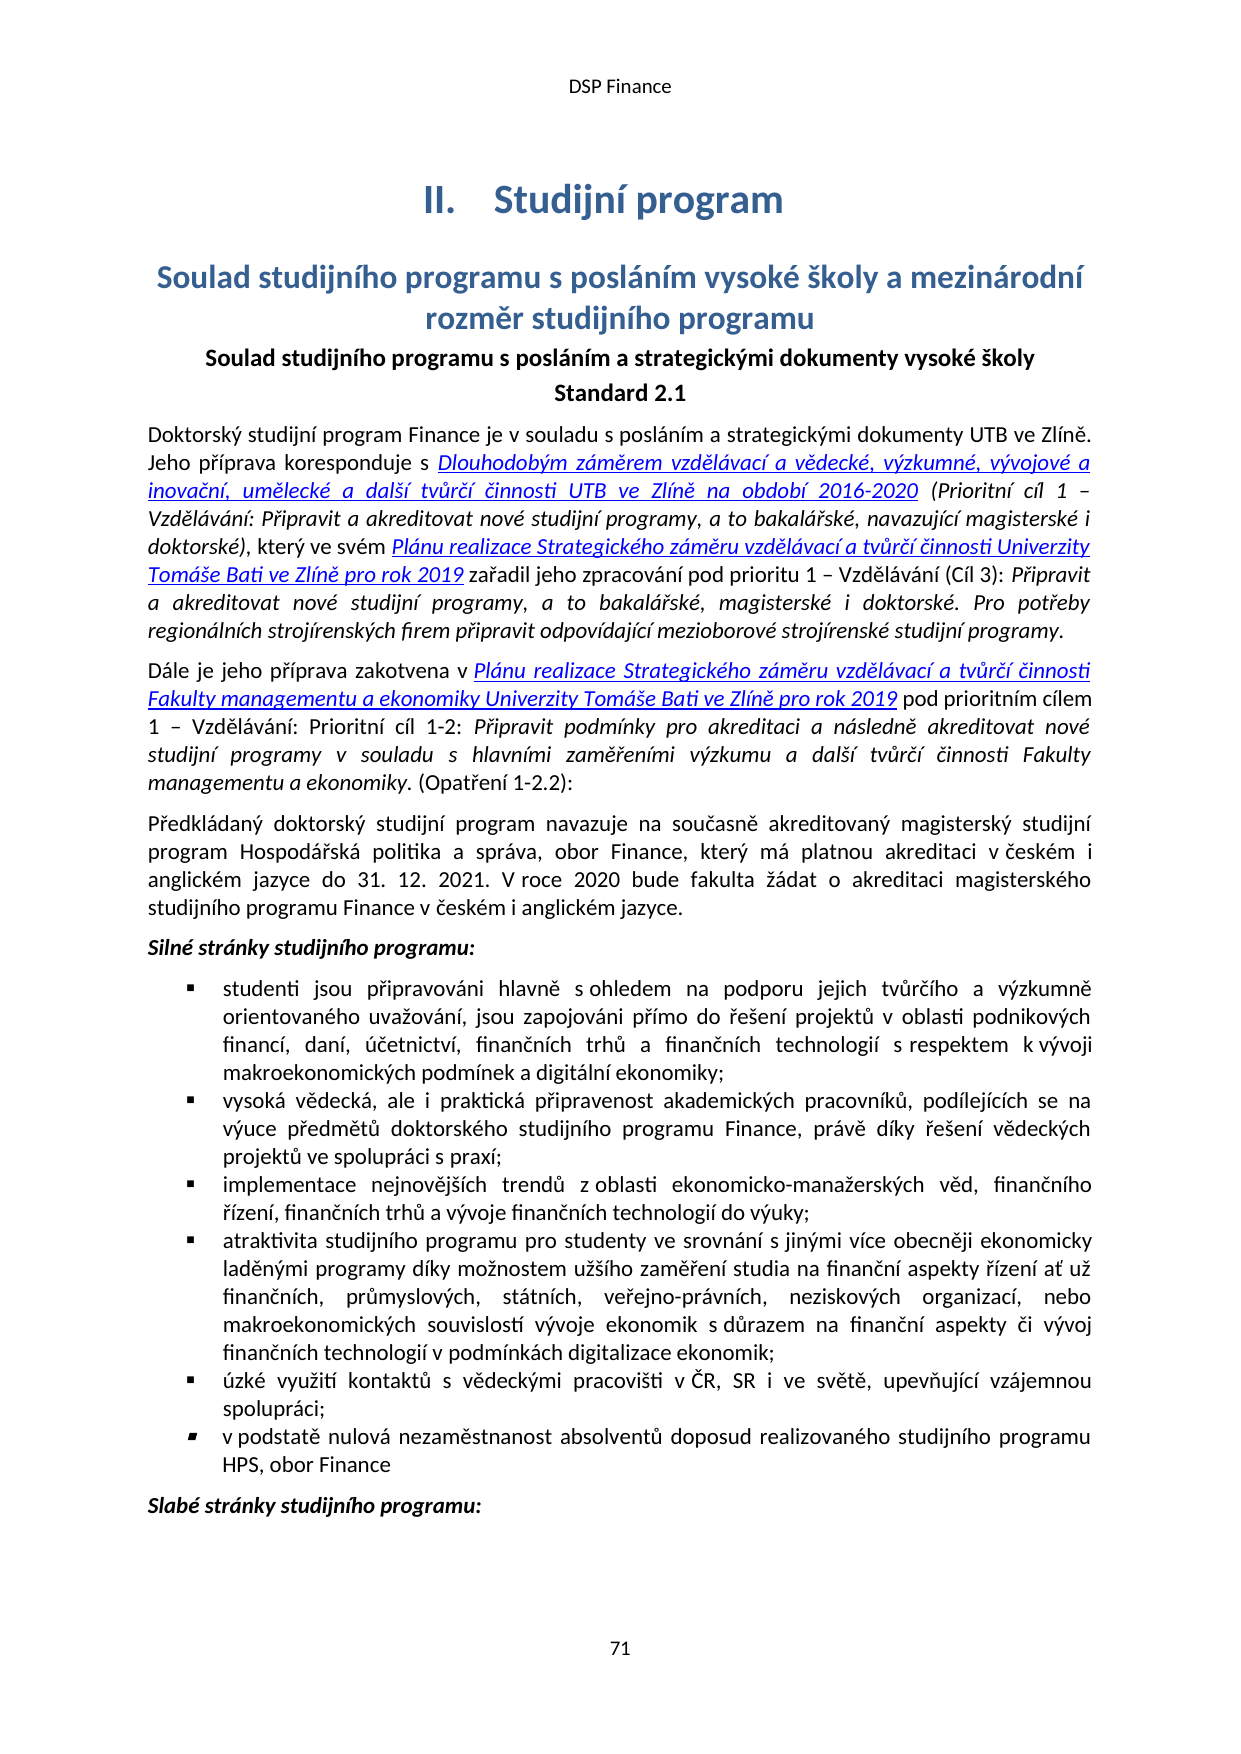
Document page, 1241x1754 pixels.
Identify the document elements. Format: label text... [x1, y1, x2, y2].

text Dále je jeho příprava zakotvena v Plánu realizace Strategického záměru vzdělávací a tvůrčí činnosti Fakulty managementu a ekonomiky Univerzity Tomáše Bati ve Zlíně pro rok 2019 pod prioritním cílem 1 – Vzdělávání: Prioritní cíl 1-2: Připravit podmínky pro akreditaci a následně akreditovat nové studijní programy v souladu s hlavními zaměřeními výzkumu a další tvůrčí činnosti Fakulty managementu a ekonomiky. (Opatření 1-2.2): [148, 656, 1093, 796]
text Předkládaný doktorský studijní program navazuje na současně akreditovaný magisterský studijní program Hospodářská politika a správa, obor Finance, který má platnou akreditaci v českém i anglickém jazyce do 31. 12. 2021. V roce 2020 bude fakulta žádat o akreditaci magisterského studijního programu Finance v českém i anglickém jazyce. [148, 809, 1093, 921]
list úzké využití kontaktů s vědeckými pracovišti v ČR, SR i ve světě, upevňující vzájemnou spolupráci; [185, 1366, 1093, 1422]
list implementace nejnovějších trendů z oblasti ekonomicko-manažerských věd, finančního řízení, finančních trhů a vývoje finančních technologií do výuky; [185, 1170, 1093, 1226]
text Slabé stránky studijního programu: [148, 1491, 1093, 1519]
list v podstatě nulová nezaměstnanost absolventů doposud realizovaného studijního programu HPS, obor Finance [185, 1422, 1093, 1478]
subtitle Studijní program [148, 173, 1093, 223]
list studenti jsou připravováni hlavně s ohledem na podporu jejich tvůrčího a výzkumně orientovaného uvažování, jsou zapojováni přímo do řešení projektů v oblasti podnikových financí, daní, účetnictví, finančních trhů a finančních technologií s respektem k vývoji makroekonomických podmínek a digitální ekonomiky; [185, 974, 1093, 1086]
text Silné stránky studijního programu: [148, 933, 1093, 962]
subtitle Soulad studijního programu s posláním vysoké školy a mezinárodní rozměr studijního programu [148, 256, 1093, 338]
text Doktorský studijní program Finance je v souladu s posláním a strategickými dokumenty UTB ve Zlíně. Jeho příprava koresponduje s Dlouhodobým záměrem vzdělávací a vědecké, výzkumné, vývojové a inovační, umělecké a další tvůrčí činnosti UTB ve Zlíně na období 2016-2020 (Prioritní cíl 1 – Vzdělávání: Připravit a akreditovat nové studijní programy, a to bakalářské, navazující magisterské i doktorské), který ve svém Plánu realizace Strategického záměru vzdělávací a tvůrčí činnosti Univerzity Tomáše Bati ve Zlíně pro rok 2019 zařadil jeho zpracování pod prioritu 1 – Vzdělávání (Cíl 3): Připravit a akreditovat nové studijní programy, a to bakalářské, magisterské i doktorské. Pro potřeby regionálních strojírenských firem připravit odpovídající mezioborové strojírenské studijní programy. [148, 420, 1093, 644]
list atraktivita studijního programu pro studenty ve srovnání s jinými více obecněji ekonomicky laděnými programy díky možnostem užšího zaměření studia na finanční aspekty řízení ať už finančních, průmyslových, státních, veřejno-právních, neziskových organizací, nebo makroekonomických souvislostí vývoje ekonomik s důrazem na finanční aspekty či vývoj finančních technologií v podmínkách digitalizace ekonomik; [185, 1226, 1093, 1366]
subtitle Standard 2.1 [148, 377, 1093, 407]
list vysoká vědecká, ale i praktická připravenost akademických pracovníků, podílejících se na výuce předmětů doktorského studijního programu Finance, právě díky řešení vědeckých projektů ve spolupráci s praxí; [185, 1086, 1093, 1170]
subtitle Soulad studijního programu s posláním a strategickými dokumenty vysoké školy [148, 342, 1093, 372]
